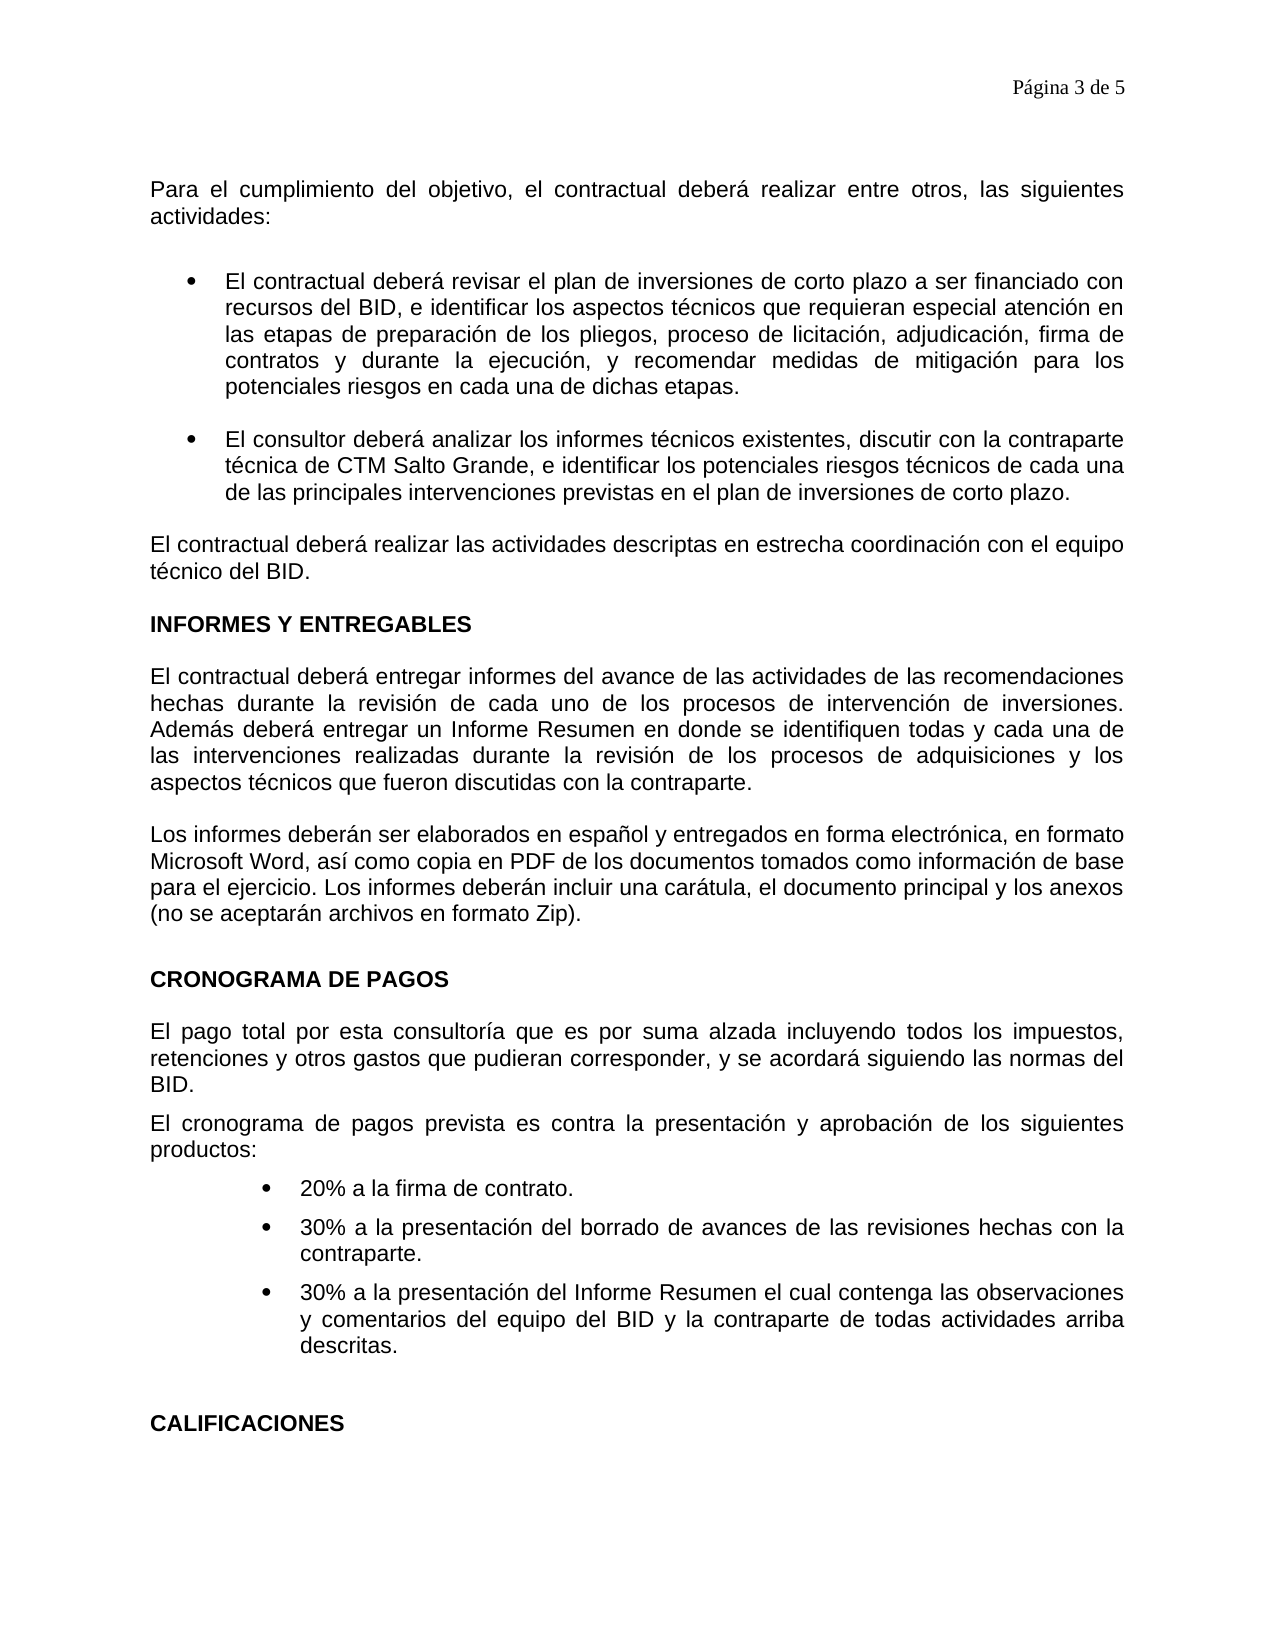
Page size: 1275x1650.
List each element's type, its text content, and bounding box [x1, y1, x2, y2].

text Los informes deberán ser elaborados en español y entregados en forma electrónica, en formato Microsoft Word, así como copia en PDF de los documentos tomados como información de base para el ejercicio. Los informes deberán incluir una carátula, el documento principal y los anexos (no se aceptarán archivos en formato Zip). [150, 821, 1125, 927]
text Para el cumplimiento del objetivo, el contractual deberá realizar entre otros, las siguientes actividades: [150, 176, 1125, 229]
text CALIFICACIONES [150, 1409, 1125, 1436]
list 20% a la firma de contrato. [262, 1175, 1125, 1201]
text El contractual deberá entregar informes del avance de las actividades de las recomendaciones hechas durante la revisión de cada uno de los procesos de intervención de inversiones. Además deberá entregar un Informe Resumen en donde se identifiquen todas y cada una de las intervenciones realizadas durante la revisión de los procesos de adquisiciones y los aspectos técnicos que fueron discutidas con la contraparte. [150, 663, 1125, 795]
list El consultor deberá analizar los informes técnicos existentes, discutir con la contraparte técnica de CTM Salto Grande, e identificar los potenciales riesgos técnicos de cada una de las principales intervenciones previstas en el plan de inversiones de corto plazo. [187, 426, 1125, 505]
list El contractual deberá revisar el plan de inversiones de corto plazo a ser financiado con recursos del BID, e identificar los aspectos técnicos que requieran especial atención en las etapas de preparación de los pliegos, proceso de licitación, adjudicación, firma de contratos y durante la ejecución, y recomendar medidas de mitigación para los potenciales riesgos en cada una de dichas etapas. [187, 268, 1125, 400]
list 30% a la presentación del borrado de avances de las revisiones hechas con la contraparte. [262, 1214, 1125, 1267]
list 30% a la presentación del Informe Resumen el cual contenga las observaciones y comentarios del equipo del BID y la contraparte de todas actividades arriba descritas. [262, 1279, 1125, 1358]
text CRONOGRAMA DE PAGOS [150, 966, 1125, 992]
text El pago total por esta consultoría que es por suma alzada incluyendo todos los impuestos, retenciones y otros gastos que pudieran corresponder, y se acordará siguiendo las normas del BID. [150, 1018, 1125, 1097]
text INFORMES Y ENTREGABLES [150, 611, 1125, 637]
text El cronograma de pagos prevista es contra la presentación y aprobación de los siguientes productos: [150, 1110, 1125, 1163]
text El contractual deberá realizar las actividades descriptas en estrecha coordinación con el equipo técnico del BID. [150, 531, 1125, 584]
